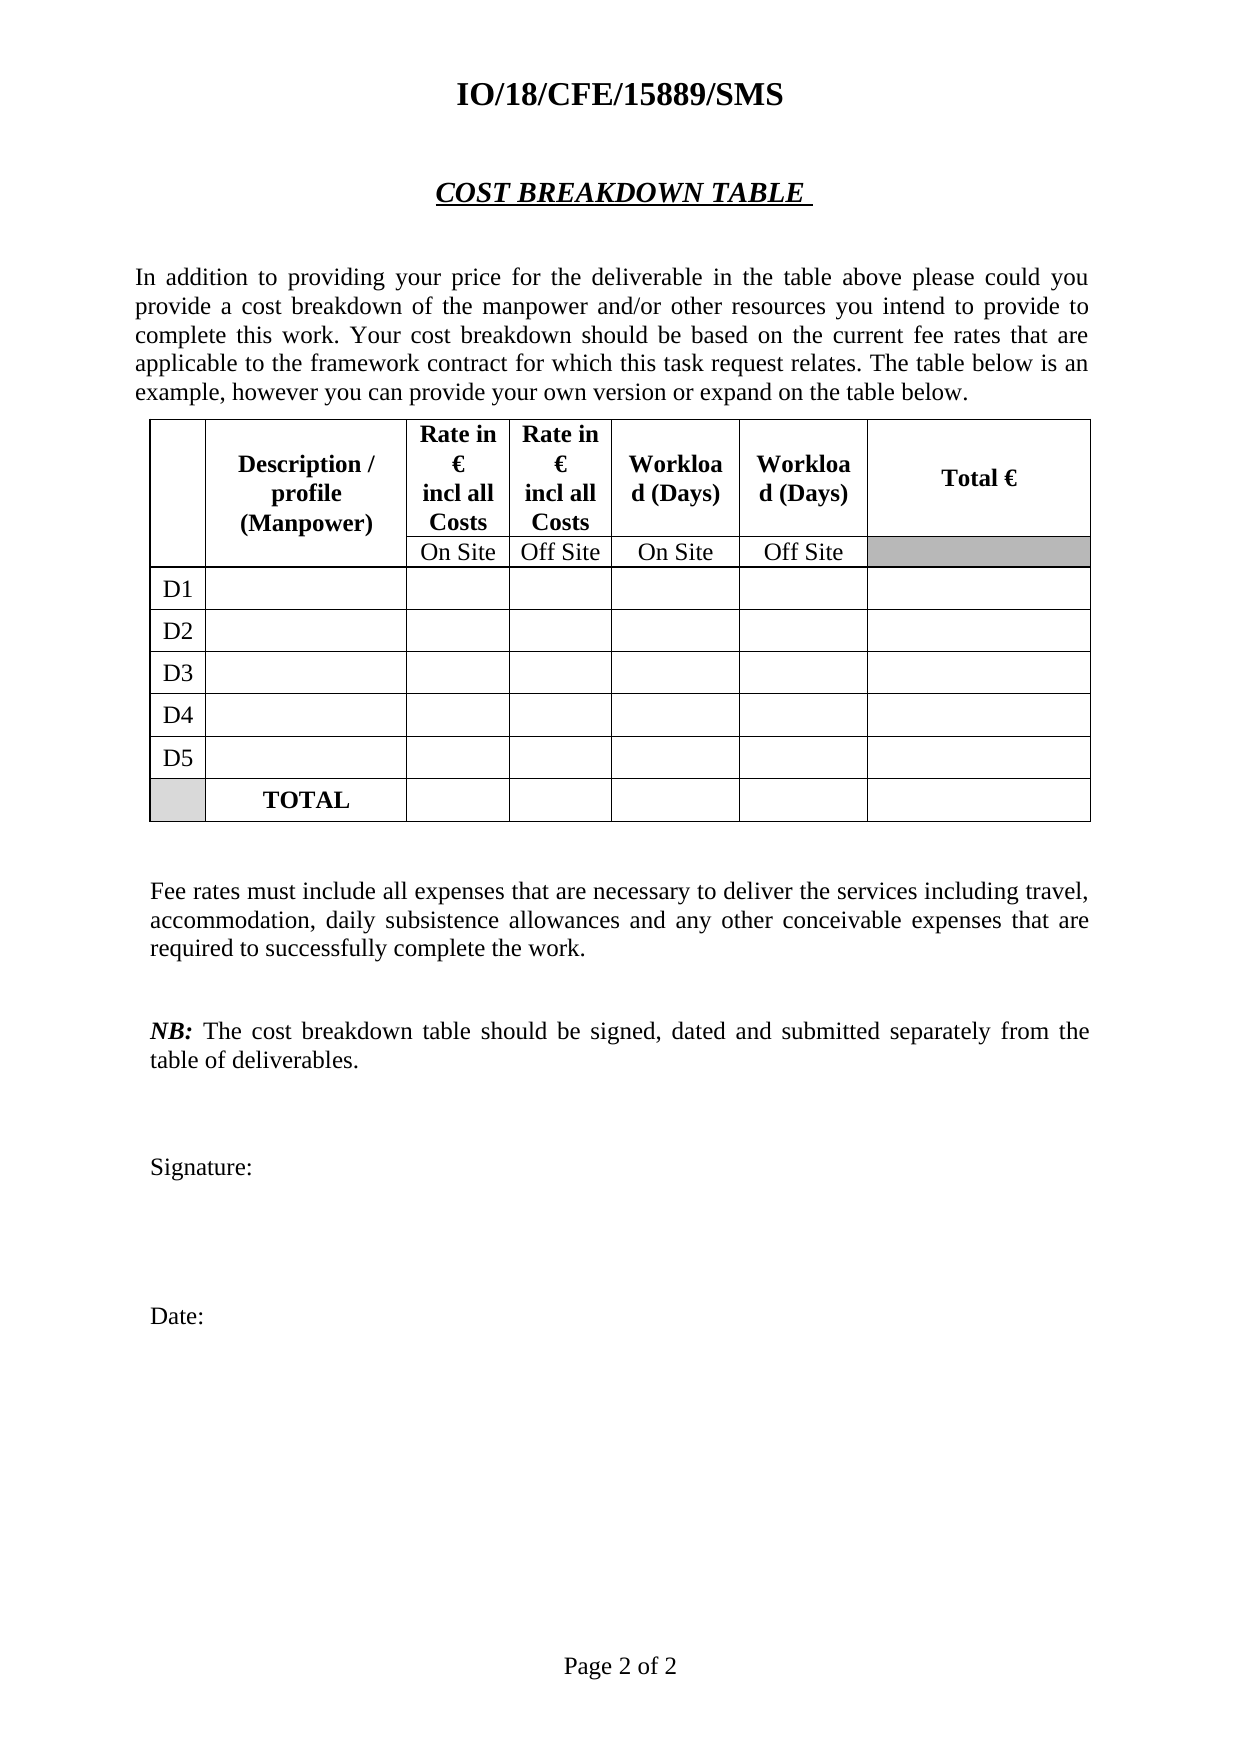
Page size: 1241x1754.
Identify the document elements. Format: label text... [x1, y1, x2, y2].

table_cell [612, 610, 739, 651]
table_cell D2 [151, 610, 205, 651]
table_cell [612, 568, 739, 609]
table_cell [510, 779, 611, 821]
text Fee rates must include all expenses that are necessary to deliver the services including travel, accommodation, daily subsistence allowances and any other conceivable expenses that are required to successfully complete the work. [150, 876, 1090, 962]
table_cell [740, 610, 867, 651]
table_cell [407, 652, 509, 693]
table_cell [740, 568, 867, 609]
table_cell [510, 610, 611, 651]
table_header Rate in € incl all Costs [407, 420, 509, 536]
table_cell [151, 779, 205, 821]
table_cell D1 [151, 568, 205, 609]
table_cell [868, 737, 1090, 778]
table_cell [510, 737, 611, 778]
table_cell [612, 652, 739, 693]
table_header Total € [868, 420, 1090, 536]
table_cell D3 [151, 652, 205, 693]
table_header Description / profile (Manpower) [206, 420, 406, 566]
text COST BREAKDOWN TABLE [135, 175, 1090, 208]
table_cell Off Site [740, 537, 867, 566]
text Signature: [135, 1152, 1090, 1181]
table_header Rate in € incl all Costs [510, 420, 611, 536]
table_cell D4 [151, 694, 205, 736]
table_cell [206, 610, 406, 651]
table_cell [407, 779, 509, 821]
table_cell [868, 652, 1090, 693]
table_cell [612, 694, 739, 736]
table_cell [612, 779, 739, 821]
text NB: The cost breakdown table should be signed, dated and submitted separately from the table of deliverables. [150, 1016, 1090, 1073]
table_header [151, 420, 205, 566]
table_cell [206, 694, 406, 736]
table_cell [407, 694, 509, 736]
table_cell D5 [151, 737, 205, 778]
table_cell [740, 652, 867, 693]
text Date: [150, 1301, 1090, 1330]
table_cell [407, 610, 509, 651]
table_cell [868, 694, 1090, 736]
table_cell [740, 694, 867, 736]
table_cell [740, 737, 867, 778]
table_cell [510, 694, 611, 736]
table_cell [407, 737, 509, 778]
table_header Workload (Days) [612, 420, 739, 536]
table_cell On Site [407, 537, 509, 566]
text In addition to providing your price for the deliverable in the table above please could you provide a cost breakdown of the manpower and/or other resources you intend to provide to complete this work. Your cost breakdown should be based on the current fee rates that are applicable to the framework contract for which this task request relates. The table below is an example, however you can provide your own version or expand on the table below. [135, 262, 1090, 406]
table_cell [510, 568, 611, 609]
table_cell On Site [612, 537, 739, 566]
table_cell [510, 652, 611, 693]
table_cell [612, 737, 739, 778]
table_cell [868, 537, 1090, 566]
table_cell [206, 568, 406, 609]
table_cell Off Site [510, 537, 611, 566]
table_cell [740, 779, 867, 821]
table_cell [206, 652, 406, 693]
table_cell [206, 737, 406, 778]
table_header Workload (Days) [740, 420, 867, 536]
table_cell [868, 568, 1090, 609]
table_cell [868, 610, 1090, 651]
table_cell [407, 568, 509, 609]
table_cell TOTAL [206, 779, 406, 821]
table_cell [868, 779, 1090, 821]
